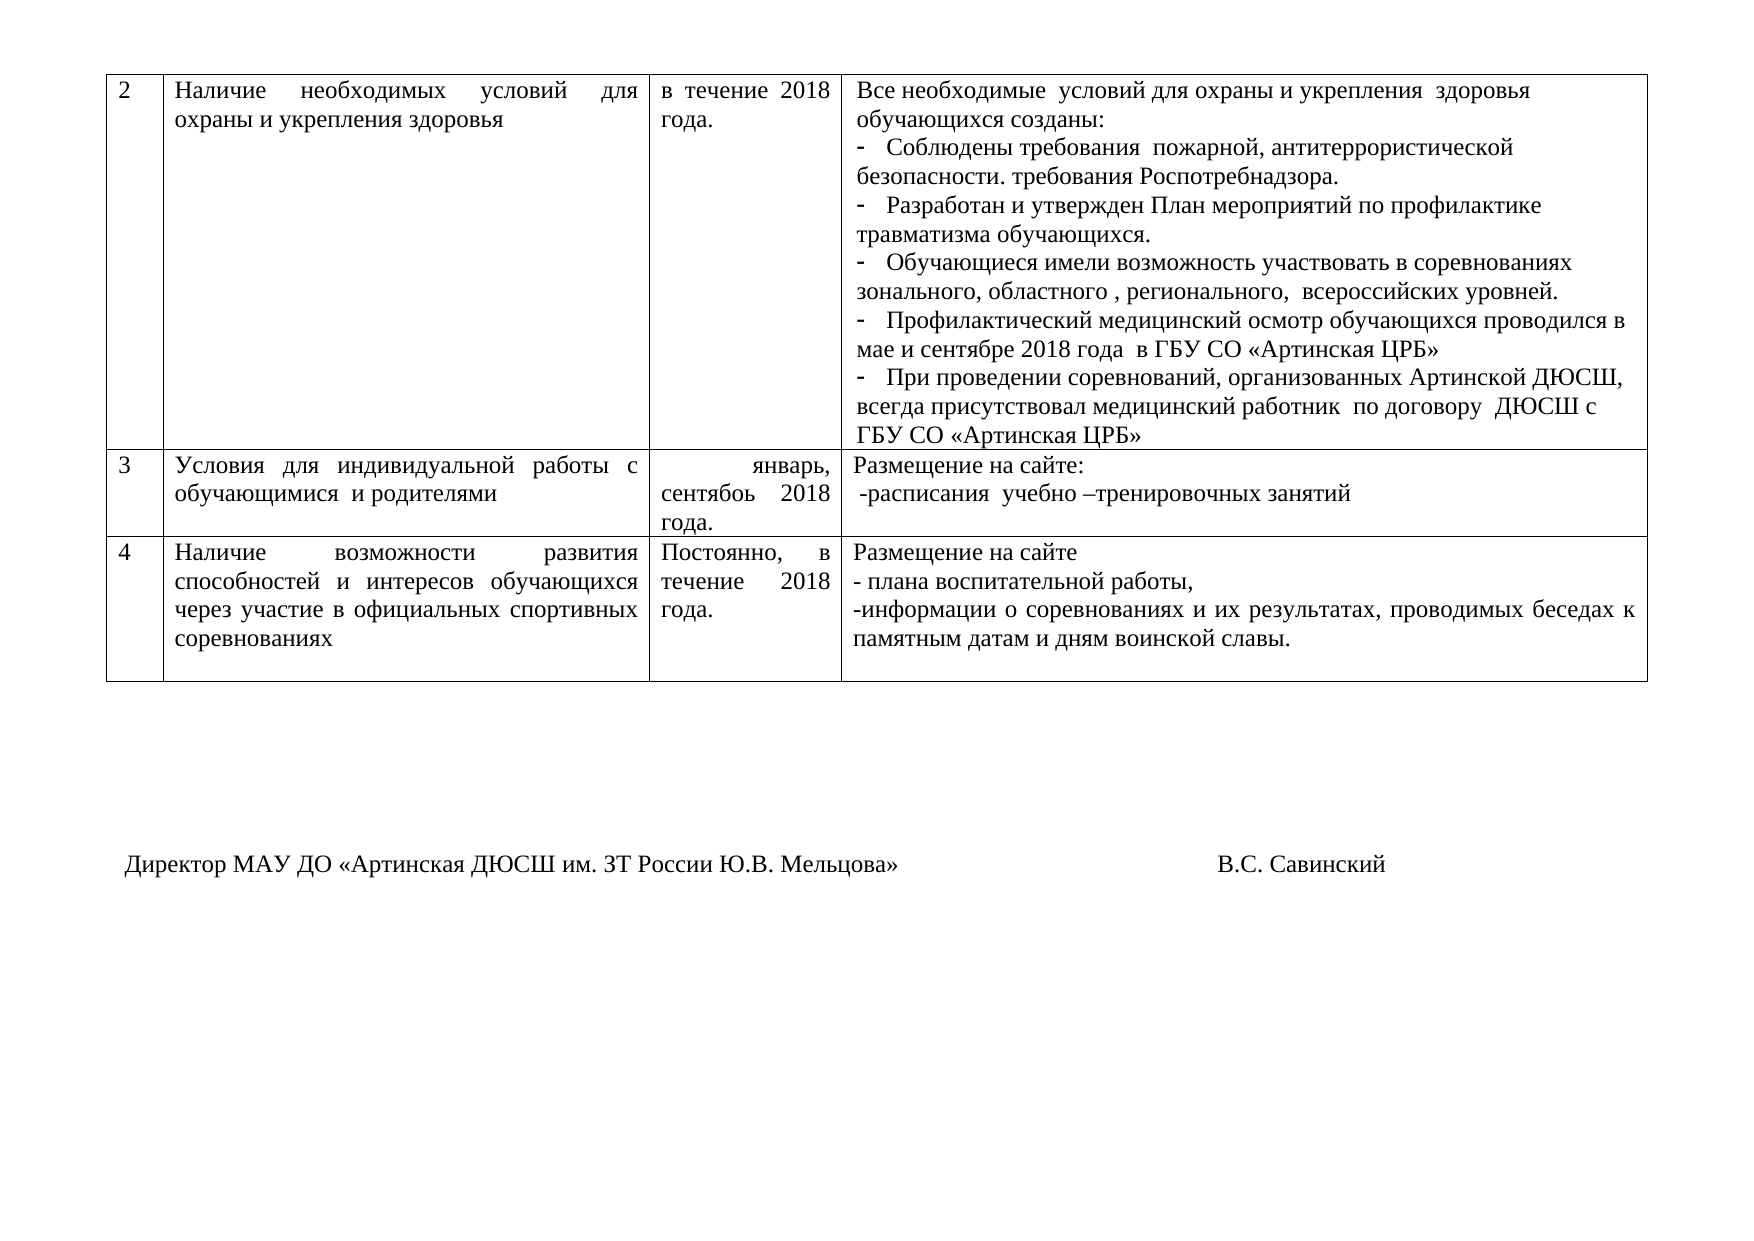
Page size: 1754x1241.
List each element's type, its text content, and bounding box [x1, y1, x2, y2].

table_cell Размещение на сайте - плана воспитательной работы, -информации о соревнованиях и их результатах, проводимых беседах к памятным датам и дням воинской славы. [842, 537, 1647, 681]
table_cell 3 [107, 450, 163, 536]
table_cell Все необходимые условий для охраны и укрепления здоровья обучающихся созданы: Соблюдены требования пожарной, антитеррористической безопасности. требования Роспотребнадзора. Разработан и утвержден План мероприятий по профилактике травматизма обучающихся. Обучающиеся имели возможность участвовать в соревнованиях зонального, областного , регионального, всероссийских уровней. Профилактический медицинский осмотр обучающихся проводился в мае и сентябре 2018 года в ГБУ СО «Артинская ЦРБ» При проведении соревнований, организованных Артинской ДЮСШ, всегда присутствовал медицинский работник по договору ДЮСШ с ГБУ СО «Артинская ЦРБ» [842, 75, 1647, 449]
table_cell в течение 2018 года. [650, 75, 841, 449]
table_cell Постоянно, в течение 2018 года. [650, 537, 841, 681]
text Директор МАУ ДО «Артинская ДЮСШ им. ЗТ России Ю.В. Мельцова» В.С. Савинский [118, 849, 1636, 878]
table_cell Наличие возможности развития способностей и интересов обучающихся через участие в официальных спортивных соревнованиях [164, 537, 649, 681]
table_cell 2 [107, 75, 163, 449]
table_cell 4 [107, 537, 163, 681]
table_cell Условия для индивидуальной работы с обучающимися и родителями [164, 450, 649, 536]
table_cell Размещение на сайте: -расписания учебно –тренировочных занятий [842, 450, 1647, 536]
table_cell Наличие необходимых условий для охраны и укрепления здоровья [164, 75, 649, 449]
table_cell январь, сентябоь 2018 года. [650, 450, 841, 536]
